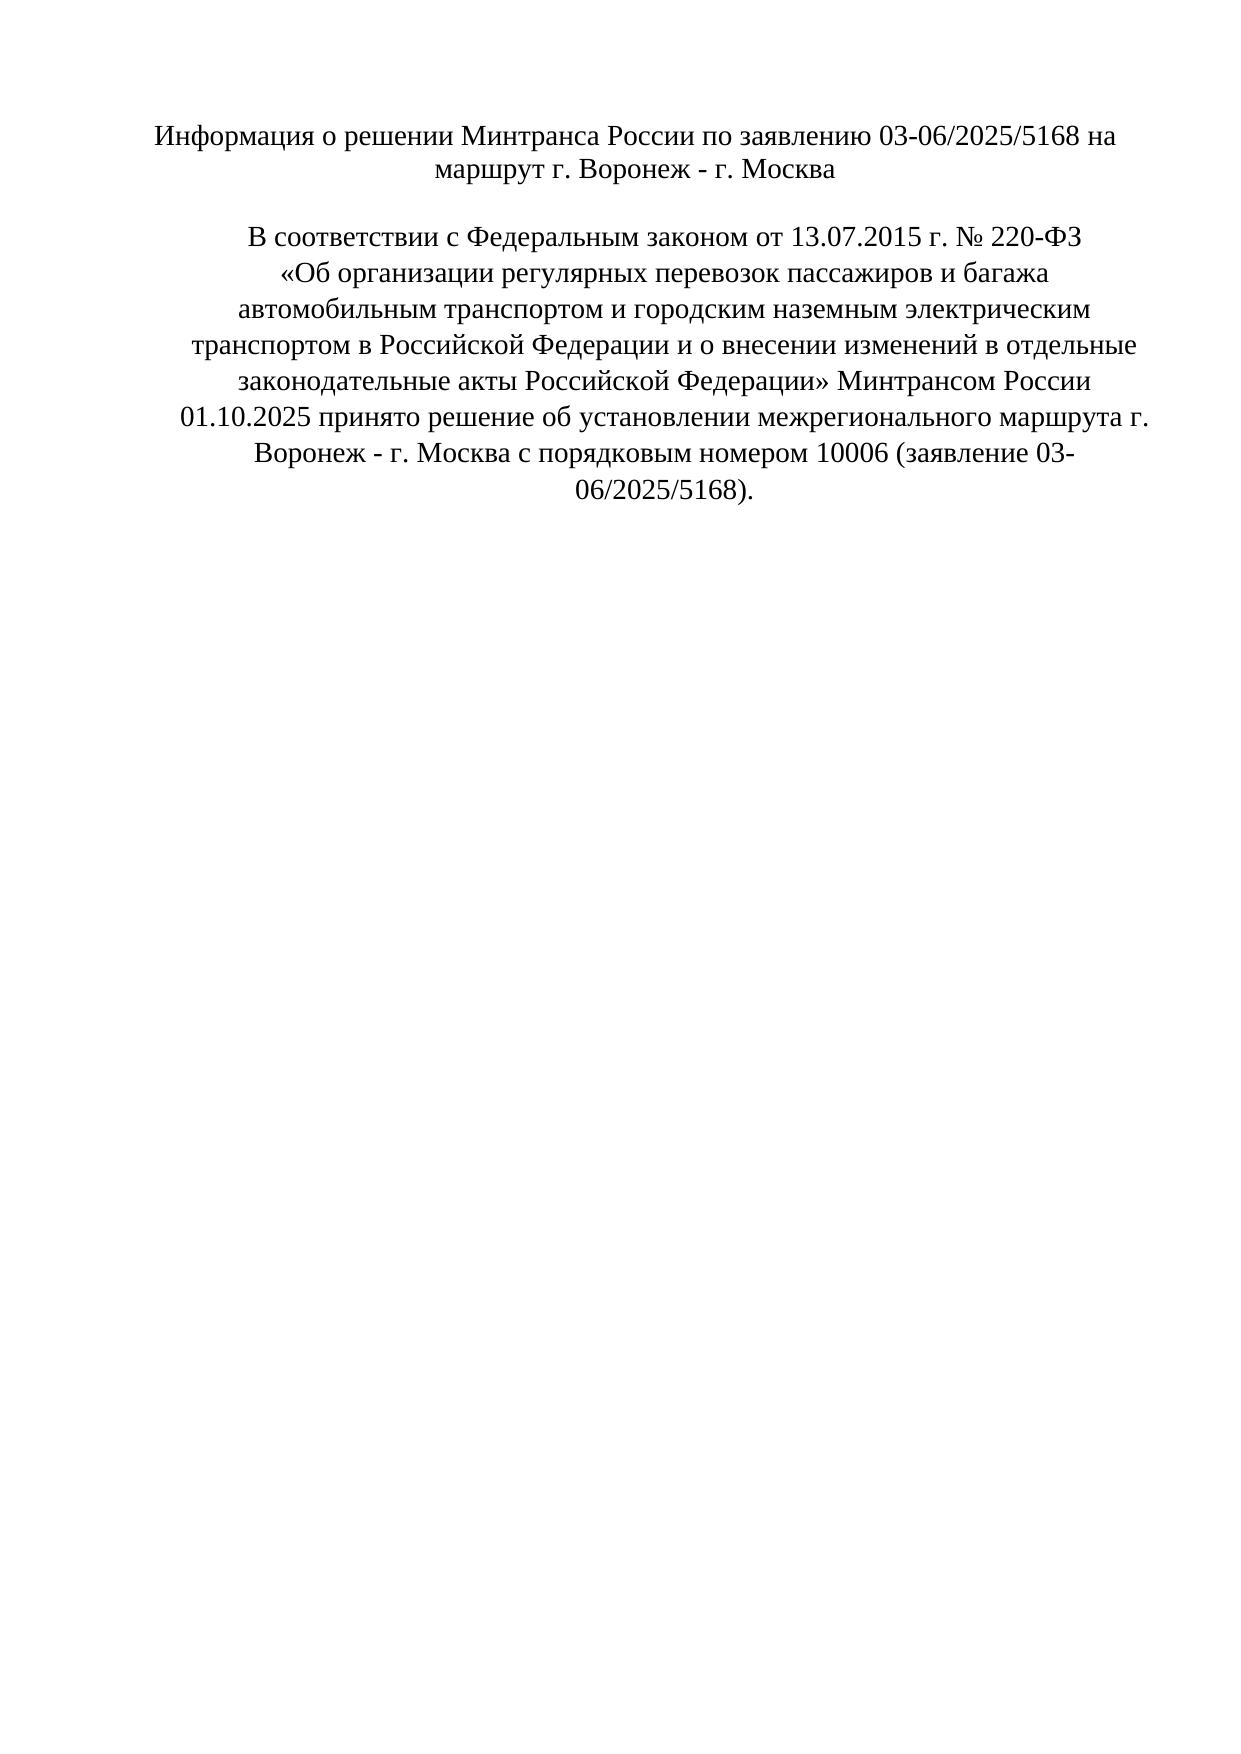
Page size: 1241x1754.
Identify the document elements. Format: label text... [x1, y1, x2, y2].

text В соответствии с Федеральным законом от 13.07.2015 г. № 220-ФЗ «Об организации регулярных перевозок пассажиров и багажа автомобильным транспортом и городским наземным электрическим транспортом в Российской Федерации и о внесении изменений в отдельные законодательные акты Российской Федерации» Минтрансом России 01.10.2025 принято решение об установлении межрегионального маршрута г. Воронеж - г. Москва с порядковым номером 10006 (заявление 03-06/2025/5168). [177, 219, 1152, 505]
text Информация о решении Минтранса России по заявлению 03-06/2025/5168 на маршрут г. Воронеж - г. Москва [118, 118, 1152, 185]
